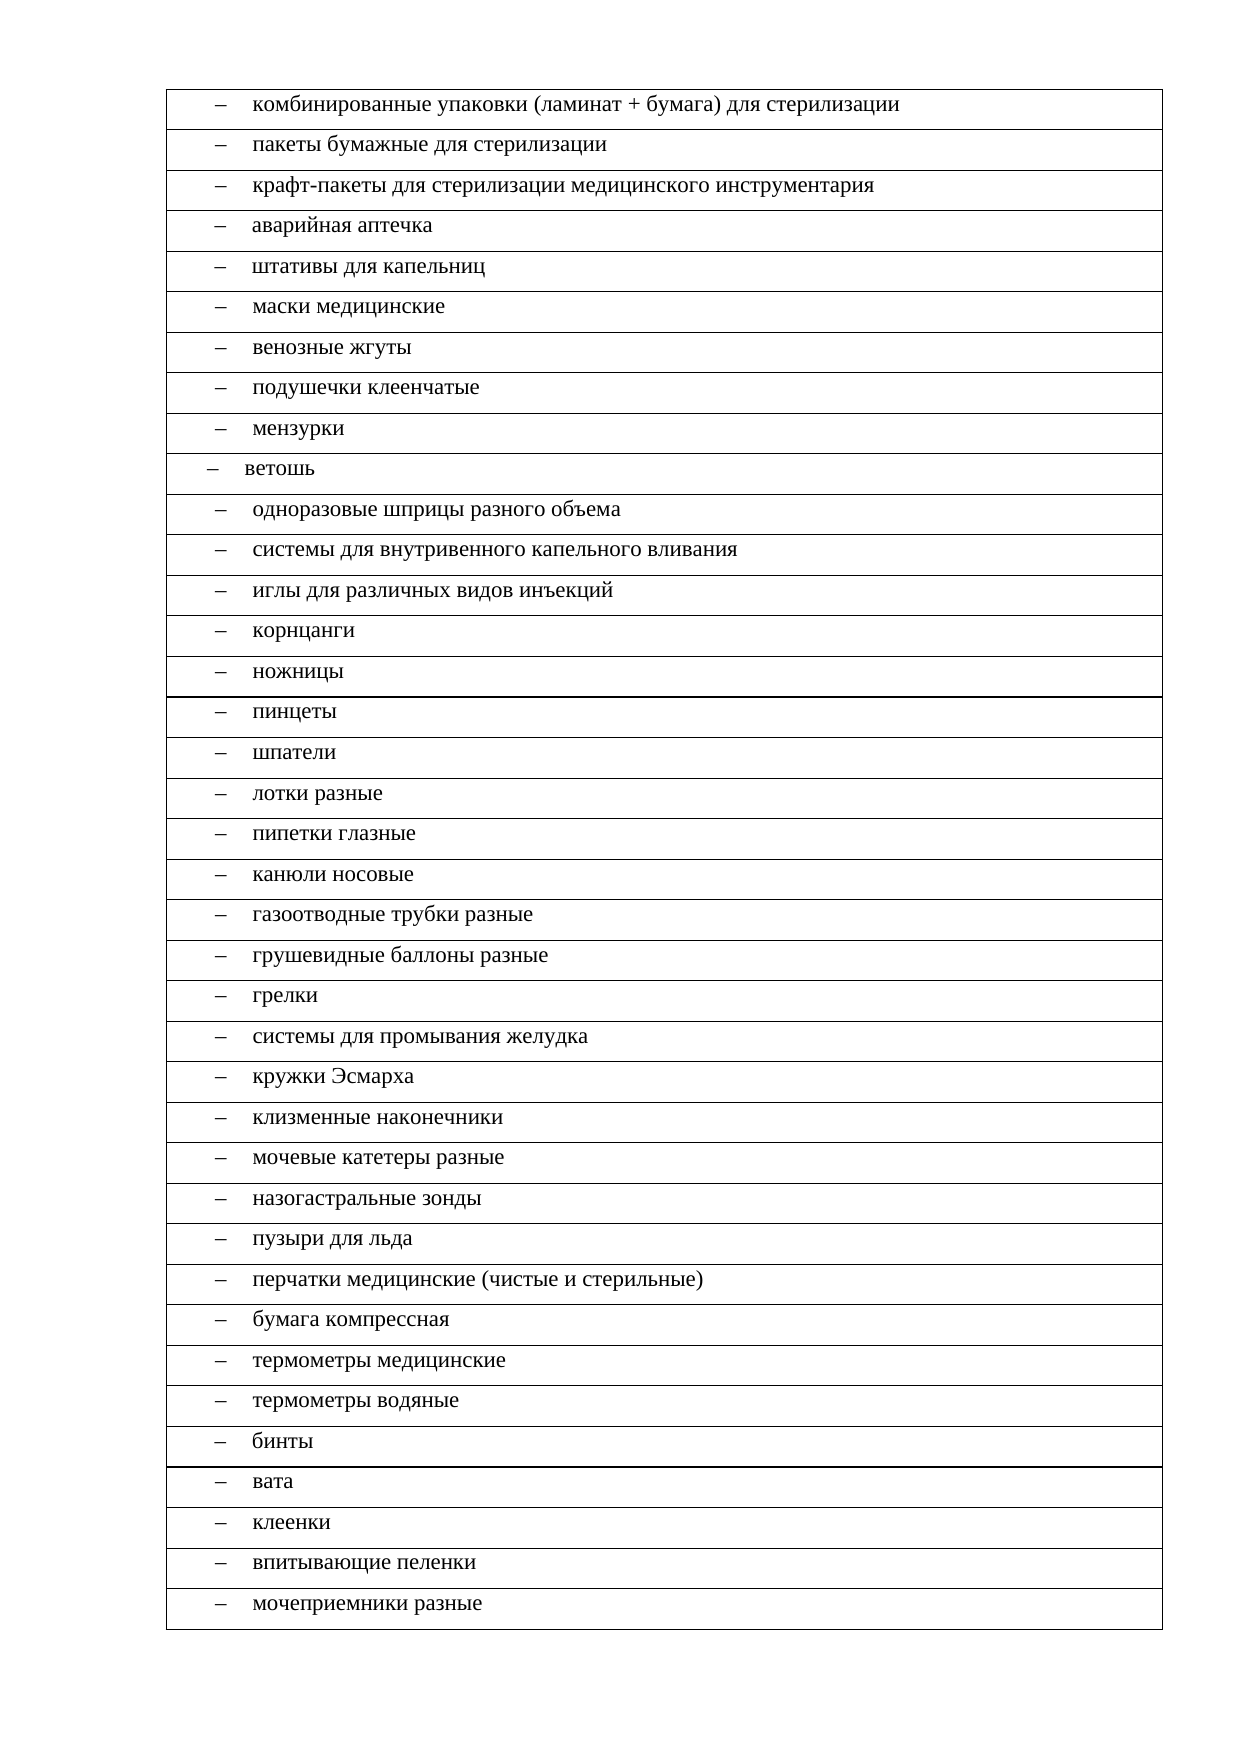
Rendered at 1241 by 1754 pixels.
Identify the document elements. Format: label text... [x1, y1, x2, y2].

table_cell иглы для различных видов инъекций [167, 576, 1162, 615]
table_cell бумага компрессная [167, 1305, 1162, 1345]
table_cell перчатки медицинские (чистые и стерильные) [167, 1265, 1162, 1304]
table_cell пипетки глазные [167, 819, 1162, 858]
table_cell корнцанги [167, 616, 1162, 656]
table_cell комбинированные упаковки (ламинат + бумага) для стерилизации [167, 90, 1162, 129]
table_cell мочеприемники разные [167, 1589, 1162, 1628]
table_cell клизменные наконечники [167, 1103, 1162, 1142]
table_cell клеенки [167, 1508, 1162, 1547]
table_cell канюли носовые [167, 860, 1162, 899]
table_cell бинты [167, 1427, 1162, 1466]
table_cell пакеты бумажные для стерилизации [167, 130, 1162, 170]
table_cell системы для промывания желудка [167, 1022, 1162, 1061]
table_cell системы для внутривенного капельного вливания [167, 535, 1162, 575]
table_cell шпатели [167, 738, 1162, 777]
table_cell термометры водяные [167, 1386, 1162, 1426]
table_cell газоотводные трубки разные [167, 900, 1162, 939]
table_cell пинцеты [167, 698, 1162, 737]
table_cell вата [167, 1468, 1162, 1507]
table_cell венозные жгуты [167, 333, 1162, 372]
table_cell аварийная аптечка [167, 211, 1162, 251]
table_cell штативы для капельниц [167, 252, 1162, 291]
table_cell грелки [167, 981, 1162, 1021]
table_cell кружки Эсмарха [167, 1062, 1162, 1102]
table_cell маски медицинские [167, 292, 1162, 332]
table_cell ножницы [167, 657, 1162, 696]
table_cell грушевидные баллоны разные [167, 941, 1162, 980]
table_cell лотки разные [167, 779, 1162, 818]
table_cell назогастральные зонды [167, 1184, 1162, 1223]
table_cell пузыри для льда [167, 1224, 1162, 1264]
table_cell впитывающие пеленки [167, 1549, 1162, 1588]
table_cell подушечки клеенчатые [167, 373, 1162, 413]
table_cell крафт-пакеты для стерилизации медицинского инструментария [167, 171, 1162, 210]
table_cell термометры медицинские [167, 1346, 1162, 1385]
table_cell одноразовые шприцы разного объема [167, 495, 1162, 534]
table_cell мензурки [167, 414, 1162, 453]
table_cell мочевые катетеры разные [167, 1143, 1162, 1183]
table_cell ветошь [167, 454, 1162, 494]
